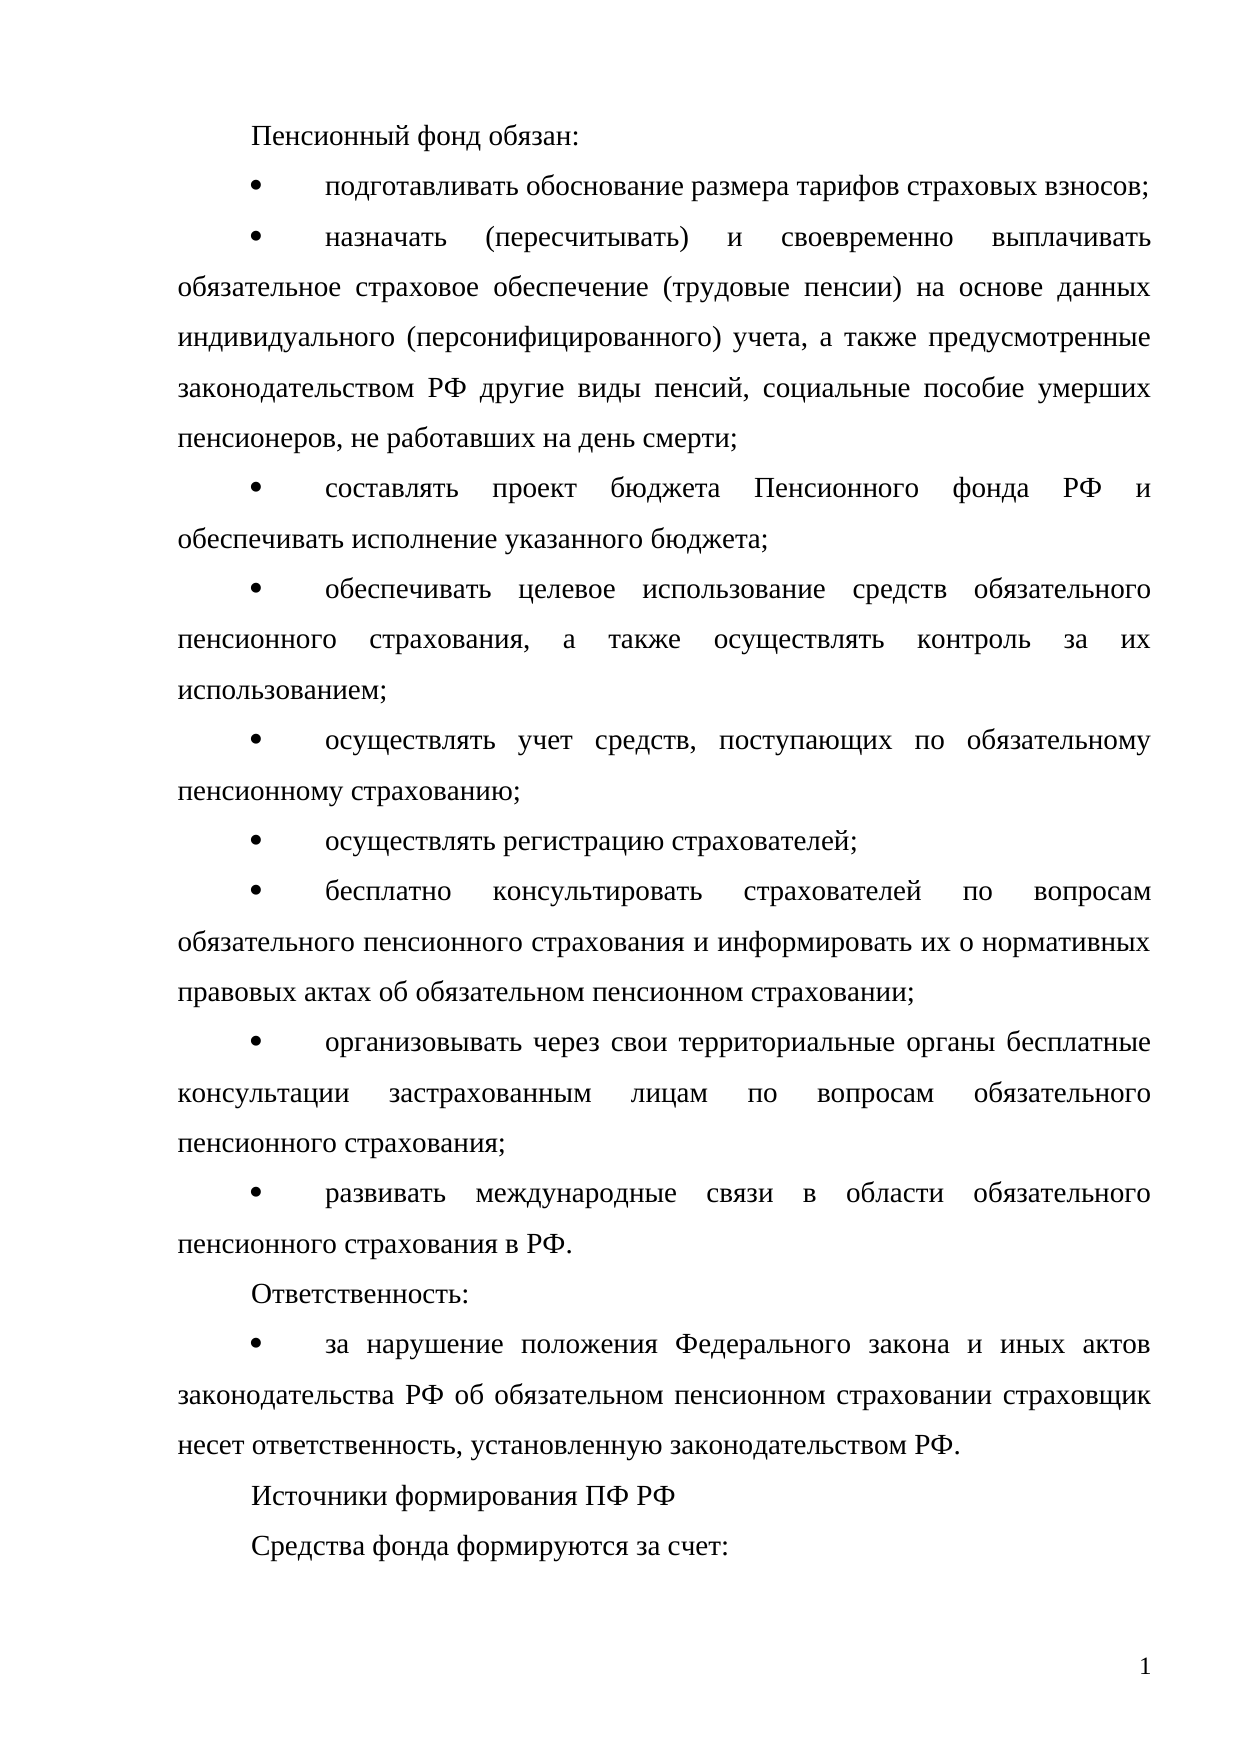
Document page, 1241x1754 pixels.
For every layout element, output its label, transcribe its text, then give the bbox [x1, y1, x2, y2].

list назначать (пересчитывать) и своевременно выплачивать обязательное страховое обеспечение (трудовые пенсии) на основе данных индивидуального (персонифицированного) учета, а также предусмотренные законодательством РФ другие виды пенсий, социальные пособие умерших пенсионеров, не работавших на день смерти; [177, 219, 1152, 454]
text Источники формирования ПФ РФ [177, 1478, 1152, 1511]
text Пенсионный фонд обязан: [177, 118, 1152, 152]
list организовывать через свои территориальные органы бесплатные консультации застрахованным лицам по вопросам обязательного пенсионного страхования; [177, 1024, 1152, 1159]
list развивать международные связи в области обязательного пенсионного страхования в РФ. [177, 1176, 1152, 1259]
list обеспечивать целевое использование средств обязательного пенсионного страхования, а также осуществлять контроль за их использованием; [177, 571, 1152, 706]
text Средства фонда формируются за счет: [177, 1528, 1152, 1561]
text Ответственность: [177, 1276, 1152, 1310]
list составлять проект бюджета Пенсионного фонда РФ и обеспечивать исполнение указанного бюджета; [177, 471, 1152, 554]
list бесплатно консультировать страхователей по вопросам обязательного пенсионного страхования и информировать их о нормативных правовых актах об обязательном пенсионном страховании; [177, 873, 1152, 1008]
list осуществлять регистрацию страхователей; [177, 823, 1152, 857]
list подготавливать обоснование размера тарифов страховых взносов; [177, 168, 1152, 202]
list осуществлять учет средств, поступающих по обязательному пенсионному страхованию; [177, 722, 1152, 806]
list за нарушение положения Федерального закона и иных актов законодательства РФ об обязательном пенсионном страховании страховщик несет ответственность, установленную законодательством РФ. [177, 1327, 1152, 1461]
